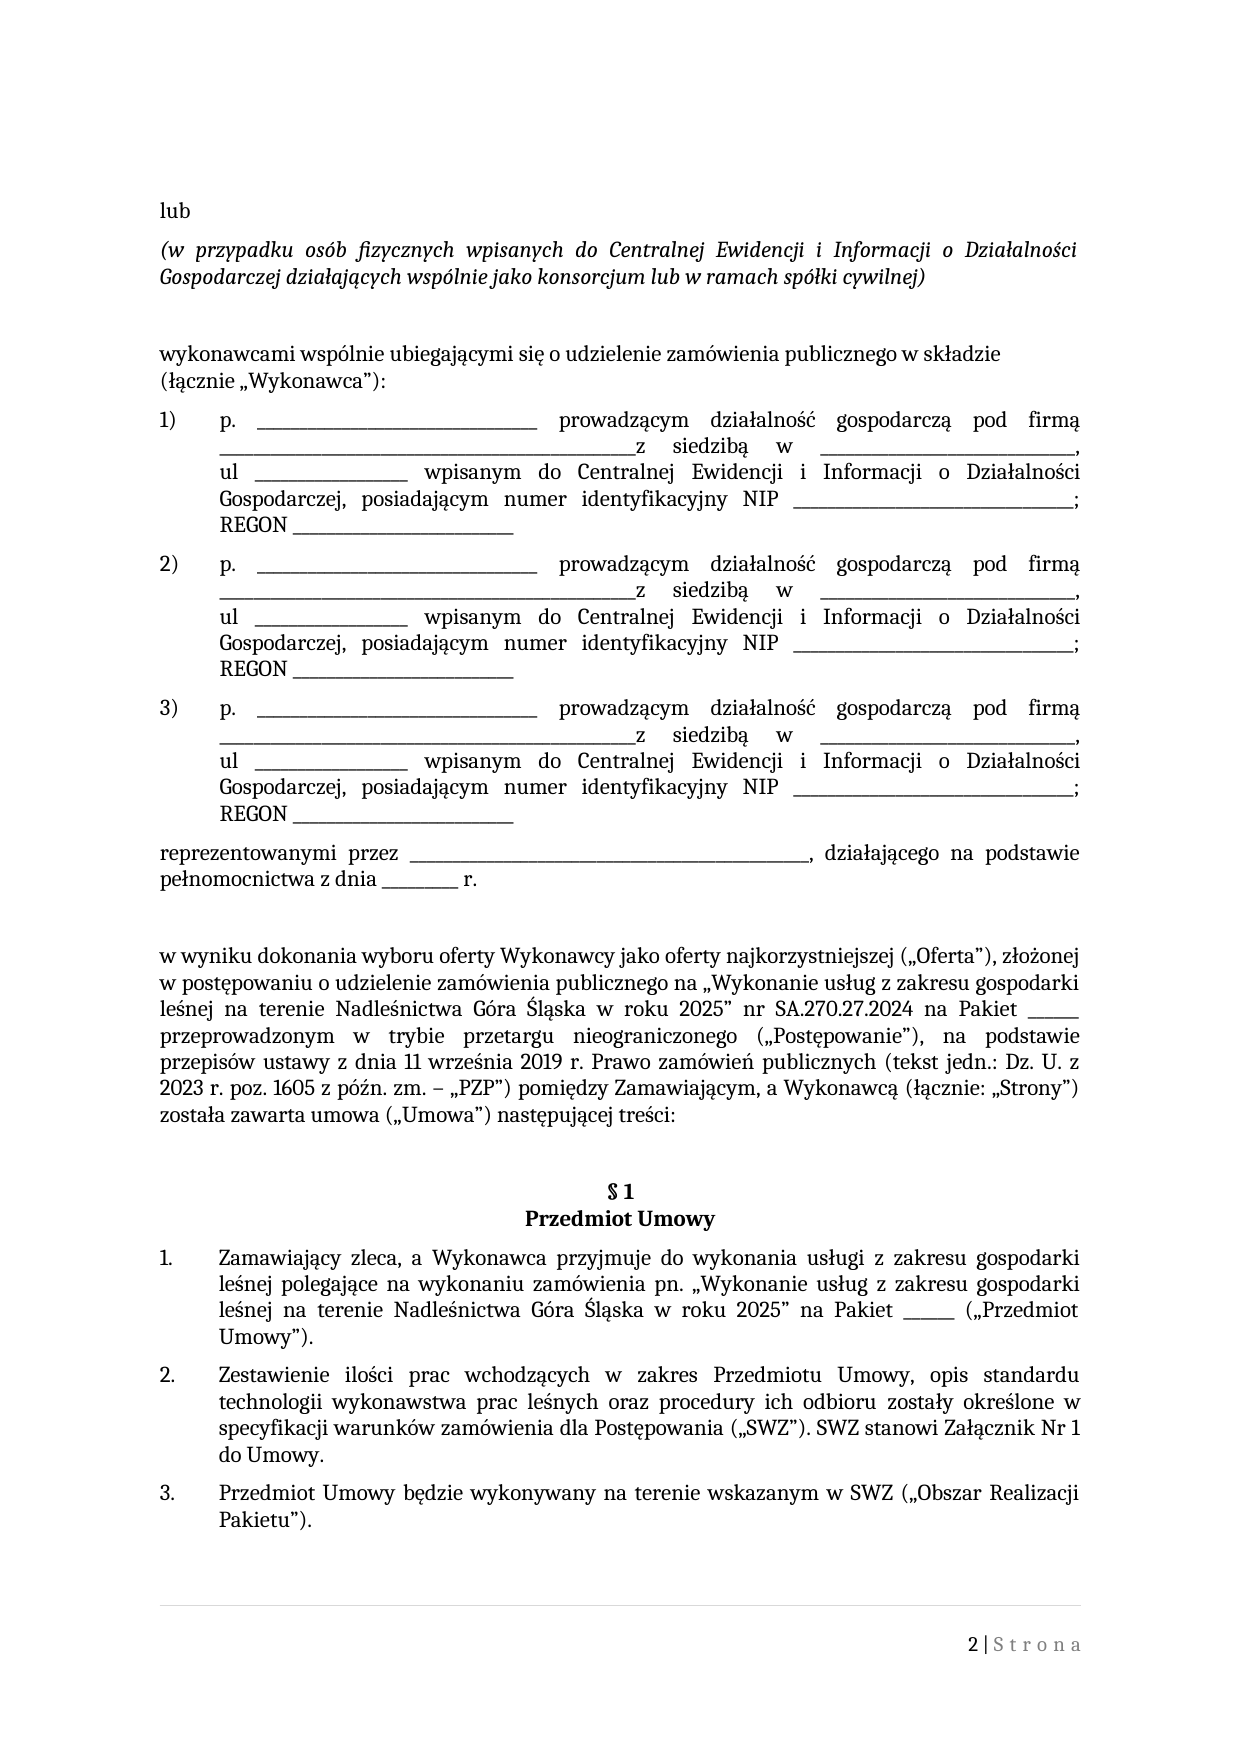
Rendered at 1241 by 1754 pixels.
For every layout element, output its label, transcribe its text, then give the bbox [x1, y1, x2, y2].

text § 1 Przedmiot Umowy [159, 1179, 1081, 1232]
text wykonawcami wspólnie ubiegającymi się o udzielenie zamówienia publicznego w składzie (łącznie „Wykonawca”): [159, 341, 1081, 394]
text w wyniku dokonania wyboru oferty Wykonawcy jako oferty najkorzystniejszej („Oferta”), złożonej w postępowaniu o udzielenie zamówienia publicznego na „Wykonanie usług z zakresu gospodarki leśnej na terenie Nadleśnictwa Góra Śląska w roku 2025” nr SA.270.27.2024 na Pakiet ______ przeprowadzonym w trybie przetargu nieograniczonego („Postępowanie”), na podstawie przepisów ustawy z dnia 11 września 2019 r. Prawo zamówień publicznych (tekst jedn.: Dz. U. z 2023 r. poz. 1605 z późn. zm. – „PZP”) pomiędzy Zamawiającym, a Wykonawcą (łącznie: „Strony”) została zawarta umowa („Umowa”) następującej treści: [159, 943, 1081, 1128]
text (w przypadku osób fizycznych wpisanych do Centralnej Ewidencji i Informacji o Działalności Gospodarczej działających wspólnie jako konsorcjum lub w ramach spółki cywilnej) [159, 237, 1081, 290]
text 3) p. _________________________________ prowadzącym działalność gospodarczą pod firmą _________________________________________________z siedzibą w ______________________________, ul __________________ wpisanym do Centralnej Ewidencji i Informacji o Działalności Gospodarczej, posiadającym numer identyfikacyjny NIP _________________________________; REGON __________________________ [159, 695, 1081, 827]
list Zestawienie ilości prac wchodzących w zakres Przedmiotu Umowy, opis standardu technologii wykonawstwa prac leśnych oraz procedury ich odbioru zostały określone w specyfikacji warunków zamówienia dla Postępowania („SWZ”). SWZ stanowi Załącznik Nr 1 do Umowy. [159, 1362, 1081, 1468]
text lub [159, 198, 1081, 225]
list Przedmiot Umowy będzie wykonywany na terenie wskazanym w SWZ („Obszar Realizacji Pakietu”). [159, 1480, 1081, 1533]
text 2) p. _________________________________ prowadzącym działalność gospodarczą pod firmą _________________________________________________z siedzibą w ______________________________, ul __________________ wpisanym do Centralnej Ewidencji i Informacji o Działalności Gospodarczej, posiadającym numer identyfikacyjny NIP _________________________________; REGON __________________________ [159, 551, 1081, 682]
list Zamawiający zleca, a Wykonawca przyjmuje do wykonania usługi z zakresu gospodarki leśnej polegające na wykonaniu zamówienia pn. „Wykonanie usług z zakresu gospodarki leśnej na terenie Nadleśnictwa Góra Śląska w roku 2025” na Pakiet ______ („Przedmiot Umowy”). [159, 1244, 1081, 1350]
text reprezentowanymi przez _______________________________________________, działającego na podstawie pełnomocnictwa z dnia _________ r. [159, 839, 1081, 892]
text 1) p. _________________________________ prowadzącym działalność gospodarczą pod firmą _________________________________________________z siedzibą w ______________________________, ul __________________ wpisanym do Centralnej Ewidencji i Informacji o Działalności Gospodarczej, posiadającym numer identyfikacyjny NIP _________________________________; REGON __________________________ [159, 406, 1081, 538]
